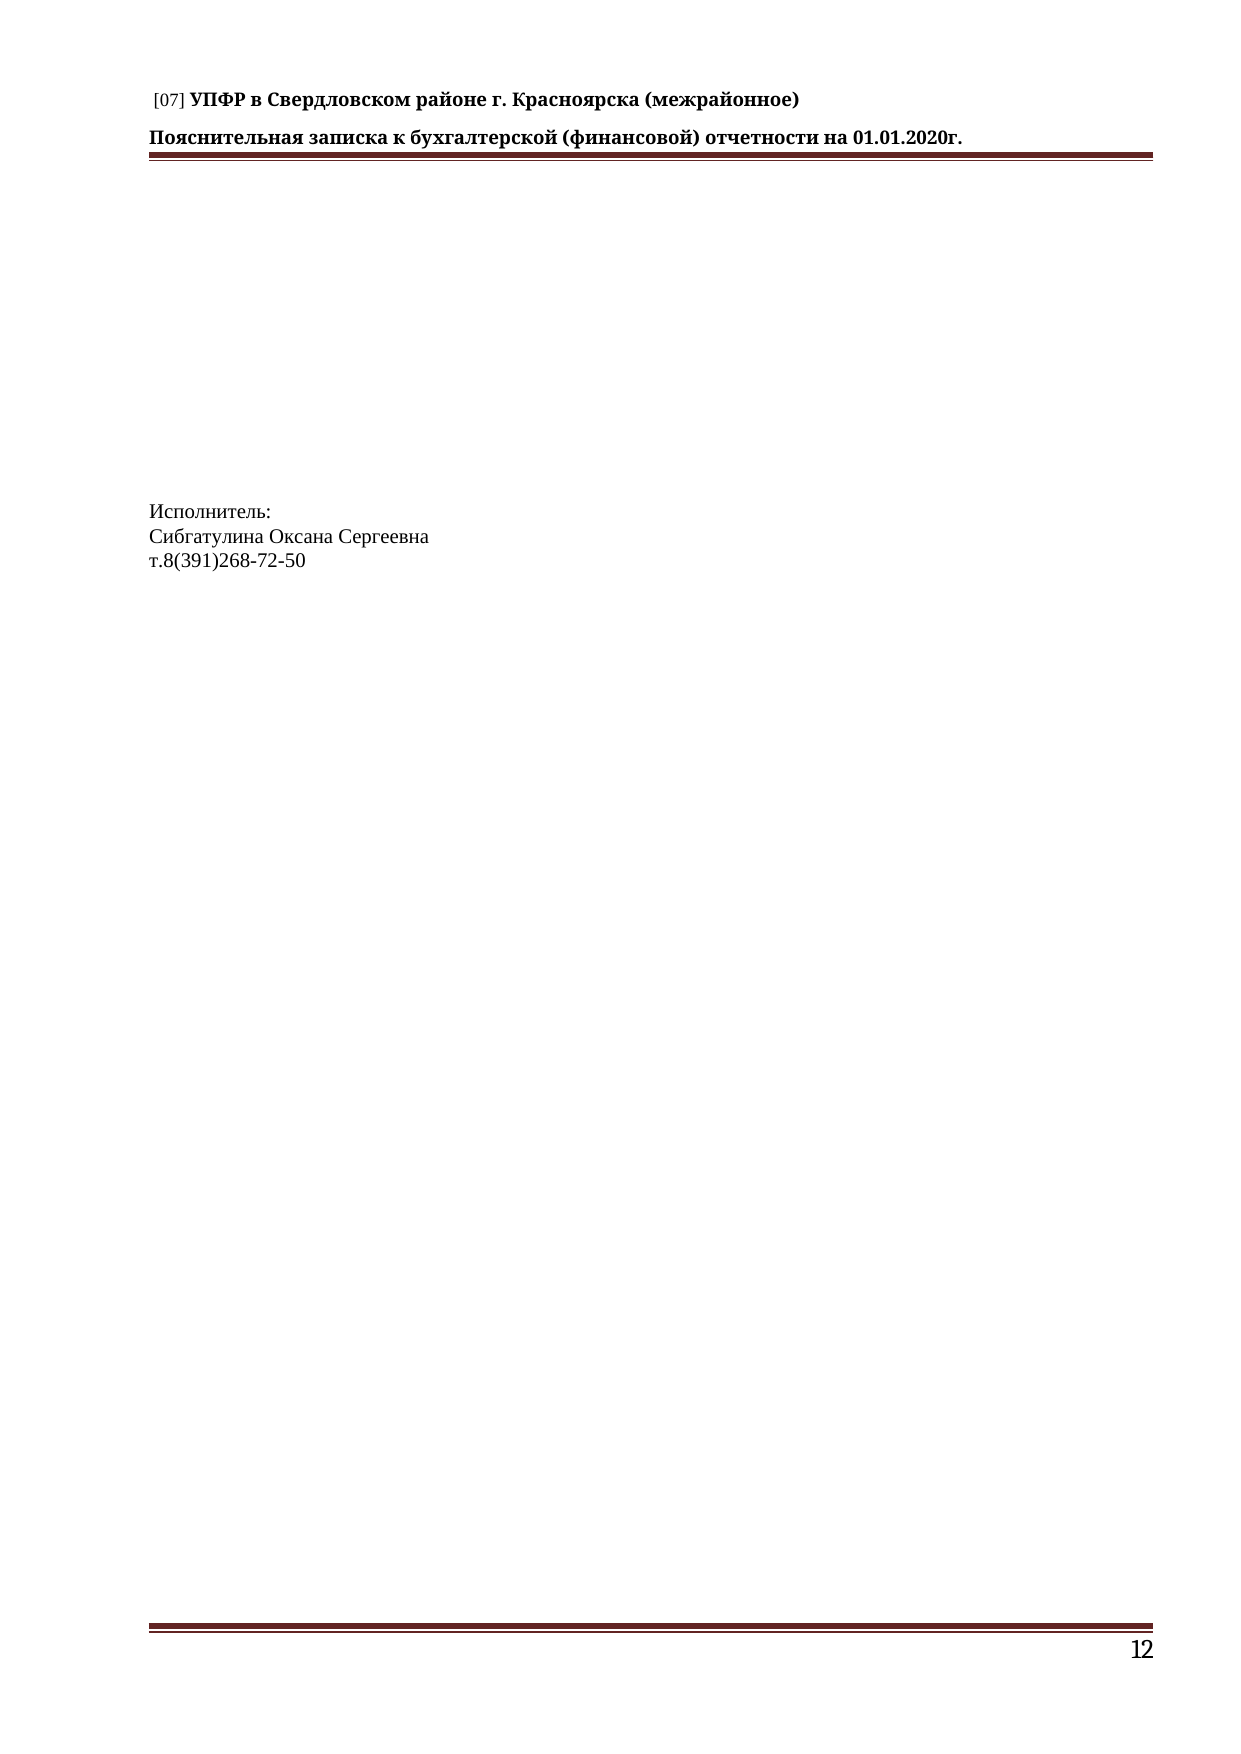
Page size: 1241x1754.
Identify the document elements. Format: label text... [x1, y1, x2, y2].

text Исполнитель: [149, 499, 1153, 523]
text т.8(391)268-72-50 [149, 548, 1153, 572]
text Сибгатулина Оксана Сергеевна [149, 523, 1153, 548]
